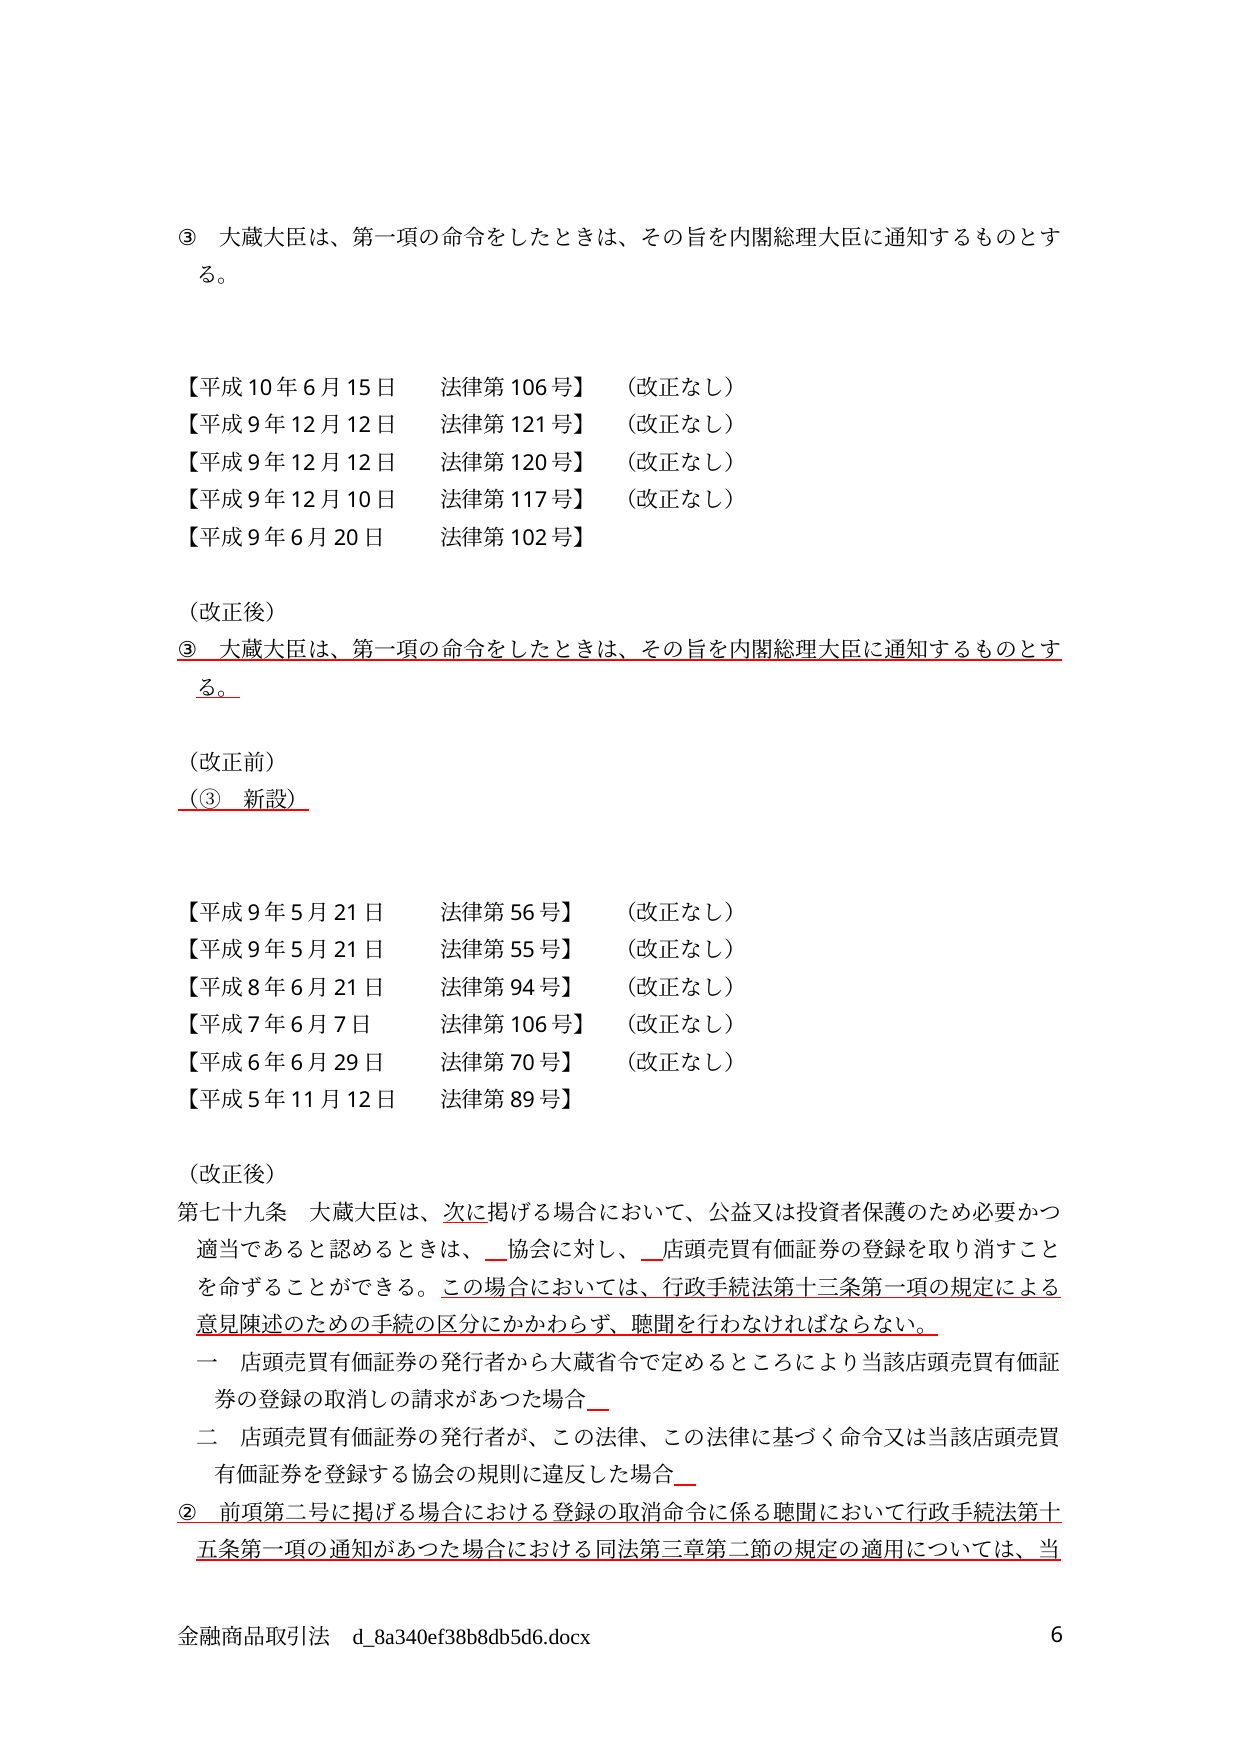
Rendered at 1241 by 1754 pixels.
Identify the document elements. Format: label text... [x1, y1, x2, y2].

text 【平成9年6月20日 法律第102号】 [177, 517, 1063, 554]
text 【平成9年12月10日 法律第117号】 （改正なし） [177, 479, 1063, 517]
text ③ 大蔵大臣は、第一項の命令をしたときは、その旨を内閣総理大臣に通知するものとする。 [177, 629, 1063, 704]
text 【平成7年6月7日 法律第106号】 （改正なし） [177, 1004, 1063, 1042]
text 一 店頭売買有価証券の発行者から大蔵省令で定めるところにより当該店頭売買有価証券の登録の取消しの請求があつた場合 [196, 1342, 1063, 1417]
text 【平成5年11月12日 法律第89号】 [177, 1079, 1063, 1117]
text 第七十九条 大蔵大臣は、次に掲げる場合において、公益又は投資者保護のため必要かつ適当であると認めるときは、 協会に対し、 店頭売買有価証券の登録を取り消すことを命ずることができる。この場合においては、行政手続法第十三条第一項の規定による意見陳述のための手続の区分にかかわらず、聴聞を行わなければならない。 [177, 1192, 1063, 1342]
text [177, 1492, 1063, 1567]
text （改正前） [177, 742, 1063, 779]
text ③ 大蔵大臣は、第一項の命令をしたときは、その旨を内閣総理大臣に通知するものとする。 [177, 217, 1063, 292]
text 【平成9年5月21日 法律第56号】 （改正なし） [177, 892, 1063, 929]
text 二 店頭売買有価証券の発行者が、この法律、この法律に基づく命令又は当該店頭売買有価証券を登録する協会の規則に違反した場合 [196, 1417, 1063, 1492]
text （改正後） [177, 592, 1063, 629]
text 【平成10年6月15日 法律第106号】 （改正なし） [177, 367, 1063, 404]
text 【平成8年6月21日 法律第94号】 （改正なし） [177, 967, 1063, 1004]
text 【平成9年5月21日 法律第55号】 （改正なし） [177, 929, 1063, 967]
text （改正後） [177, 1154, 1063, 1192]
text （③ 新設） [177, 779, 1063, 817]
text 【平成6年6月29日 法律第70号】 （改正なし） [177, 1042, 1063, 1079]
text 【平成9年12月12日 法律第120号】 （改正なし） [177, 442, 1063, 479]
text 【平成9年12月12日 法律第121号】 （改正なし） [177, 404, 1063, 442]
